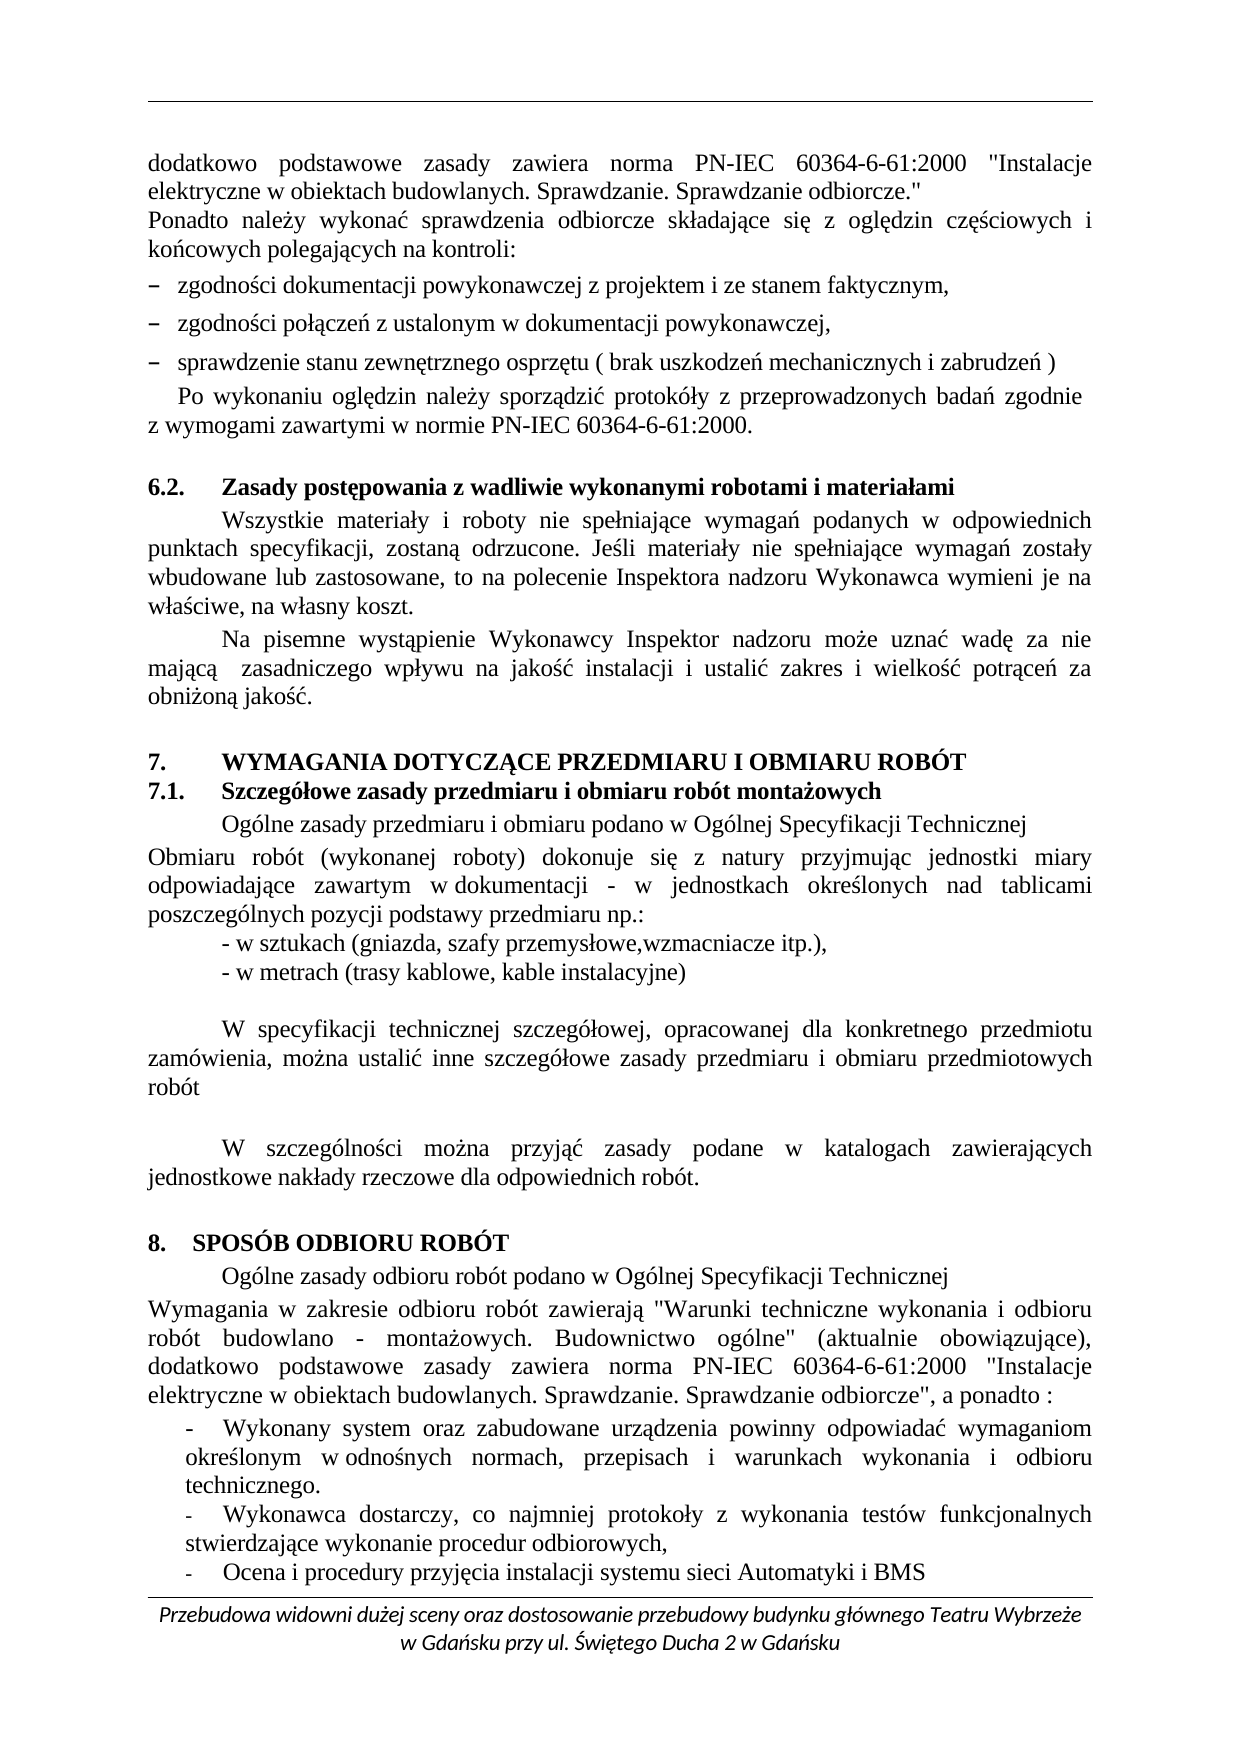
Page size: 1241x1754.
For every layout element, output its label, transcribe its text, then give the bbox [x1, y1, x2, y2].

text Ogólne zasady odbioru robót podano w Ogólnej Specyfikacji Technicznej [192, 1261, 1093, 1290]
text - Wykonany system oraz zabudowane urządzenia powinny odpowiadać wymaganiom określonym w odnośnych normach, przepisach i warunkach wykonania i odbioru technicznego. [185, 1413, 1093, 1499]
text Na pisemne wystąpienie Wykonawcy Inspektor nadzoru może uznać wadę za nie mającą zasadniczego wpływu na jakość instalacji i ustalić zakres i wielkość potrąceń za obniżoną jakość. [148, 624, 1093, 710]
list zgodności połączeń z ustalonym w dokumentacji powykonawczej, [148, 305, 1093, 339]
list SPOSÓB ODBIORU ROBÓT [148, 1228, 1093, 1257]
text W specyfikacji technicznej szczegółowej, opracowanej dla konkretnego przedmiotu zamówienia, można ustalić inne szczegółowe zasady przedmiaru i obmiaru przedmiotowych robót [148, 1014, 1093, 1101]
list Wykonawca dostarczy, co najmniej protokoły z wykonania testów funkcjonalnych stwierdzające wykonanie procedur odbiorowych, [185, 1499, 1093, 1557]
text Ogólne zasady przedmiaru i obmiaru podano w Ogólnej Specyfikacji Technicznej [148, 809, 1093, 838]
text Obmiaru robót (wykonanej roboty) dokonuje się z natury przyjmując jednostki miary odpowiadające zawartym w dokumentacji - w jednostkach określonych nad tablicami poszczególnych pozycji podstawy przedmiaru np.: [148, 842, 1093, 928]
text - w sztukach (gniazda, szafy przemysłowe,wzmacniacze itp.), [148, 928, 1093, 957]
text Wszystkie materiały i roboty nie spełniające wymagań podanych w odpowiednich punktach specyfikacji, zostaną odrzucone. Jeśli materiały nie spełniające wymagań zostały wbudowane lub zastosowane, to na polecenie Inspektora nadzoru Wykonawca wymieni je na właściwe, na własny koszt. [148, 505, 1093, 620]
text - w metrach (trasy kablowe, kable instalacyjne) [148, 957, 1093, 986]
list WYMAGANIA DOTYCZĄCE PRZEDMIARU I OBMIARU ROBÓT [148, 747, 1093, 776]
text Po wykonaniu oględzin należy sporządzić protokóły z przeprowadzonych badań zgodnie z wymogami zawartymi w normie PN-IEC 60364-6-61:2000. [148, 381, 1093, 439]
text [148, 148, 1093, 205]
text Ponadto należy wykonać sprawdzenia odbiorcze składające się z oględzin częściowych i końcowych polegających na kontroli: [148, 205, 1093, 263]
list Ocena i procedury przyjęcia instalacji systemu sieci Automatyki i BMS [185, 1557, 1093, 1586]
list zgodności dokumentacji powykonawczej z projektem i ze stanem faktycznym, [148, 267, 1093, 301]
text W szczególności można przyjąć zasady podane w katalogach zawierających jednostkowe nakłady rzeczowe dla odpowiednich robót. [148, 1133, 1093, 1191]
text Wymagania w zakresie odbioru robót zawierają "Warunki techniczne wykonania i odbioru robót budowlano - montażowych. Budownictwo ogólne" (aktualnie obowiązujące), dodatkowo podstawowe zasady zawiera norma PN-IEC 60364-6-61:2000 "Instalacje elektryczne w obiektach budowlanych. Sprawdzanie. Sprawdzanie odbiorcze", a ponadto : [148, 1294, 1093, 1409]
list Zasady postępowania z wadliwie wykonanymi robotami i materiałami [148, 472, 1093, 501]
list Szczegółowe zasady przedmiaru i obmiaru robót montażowych [148, 776, 1093, 805]
list sprawdzenie stanu zewnętrznego osprzętu ( brak uszkodzeń mechanicznych i zabrudzeń ) [148, 343, 1093, 377]
